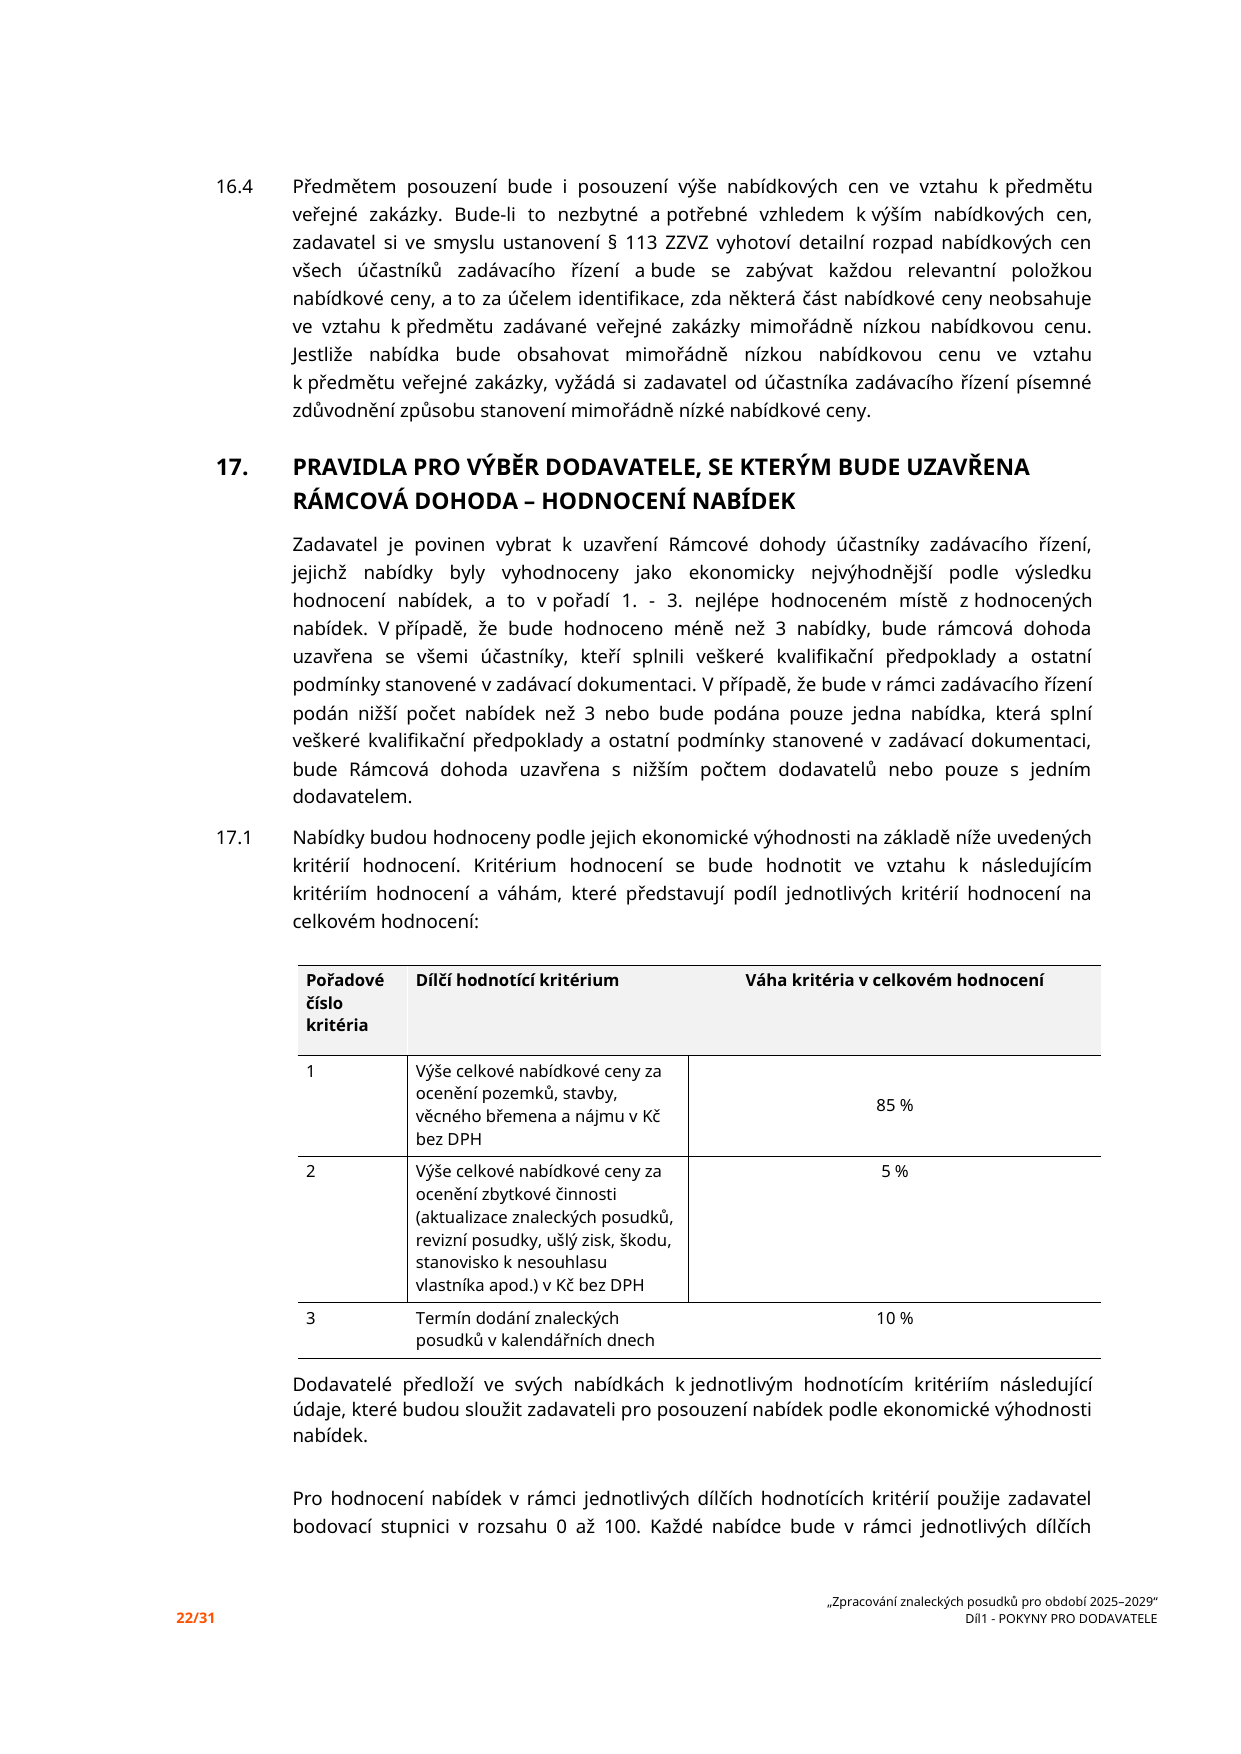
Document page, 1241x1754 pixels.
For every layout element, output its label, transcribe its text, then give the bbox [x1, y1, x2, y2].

table_header Pořadové číslo kritéria [298, 966, 407, 1055]
list Dodavatelé předloží ve svých nabídkách k jednotlivým hodnotícím kritériím následující údaje, které budou sloužit zadavateli pro posouzení nabídek podle ekonomické výhodnosti nabídek. [292, 1371, 1093, 1448]
text Nabídky budou hodnoceny podle jejich ekonomické výhodnosti na základě níže uvedených kritérií hodnocení. Kritérium hodnocení se bude hodnotit ve vztahu k následujícím kritériím hodnocení a váhám, které představují podíl jednotlivých kritérií hodnocení na celkovém hodnocení: [216, 824, 1093, 934]
table_header Váha kritéria v celkovém hodnocení [688, 966, 1101, 1055]
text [292, 1486, 1093, 1539]
table_cell Výše celkové nabídkové ceny za ocenění pozemků, stavby, věcného břemena a nájmu v Kč bez DPH [408, 1056, 688, 1156]
table_header Dílčí hodnotící kritérium [408, 966, 688, 1055]
table_cell 5 % [689, 1157, 1101, 1302]
list Zadavatel je povinen vybrat k uzavření Rámcové dohody účastníky zadávacího řízení, jejichž nabídky byly vyhodnoceny jako ekonomicky nejvýhodnější podle výsledku hodnocení nabídek, a to v pořadí 1. - 3. nejlépe hodnoceném místě z hodnocených nabídek. V případě, že bude hodnoceno méně než 3 nabídky, bude rámcová dohoda uzavřena se všemi účastníky, kteří splnili veškeré kvalifikační předpoklady a ostatní podmínky stanovené v zadávací dokumentaci. V případě, že bude v rámci zadávacího řízení podán nižší počet nabídek než 3 nebo bude podána pouze jedna nabídka, která splní veškeré kvalifikační předpoklady a ostatní podmínky stanovené v zadávací dokumentaci, bude Rámcová dohoda uzavřena s nižším počtem dodavatelů nebo pouze s jedním dodavatelem. [292, 532, 1093, 809]
text Předmětem posouzení bude i posouzení výše nabídkových cen ve vztahu k předmětu veřejné zakázky. Bude-li to nezbytné a potřebné vzhledem k výším nabídkových cen, zadavatel si ve smyslu ustanovení § 113 ZZVZ vyhotoví detailní rozpad nabídkových cen všech účastníků zadávacího řízení a bude se zabývat každou relevantní položkou nabídkové ceny, a to za účelem identifikace, zda některá část nabídkové ceny neobsahuje ve vztahu k předmětu zadávané veřejné zakázky mimořádně nízkou nabídkovou cenu. Jestliže nabídka bude obsahovat mimořádně nízkou nabídkovou cenu ve vztahu k předmětu veřejné zakázky, vyžádá si zadavatel od účastníka zadávacího řízení písemné zdůvodnění způsobu stanovení mimořádně nízké nabídkové ceny. [216, 173, 1093, 423]
table_cell Výše celkové nabídkové ceny za ocenění zbytkové činnosti (aktualizace znaleckých posudků, revizní posudky, ušlý zisk, škodu, stanovisko k nesouhlasu vlastníka apod.) v Kč bez DPH [408, 1157, 688, 1302]
text PRAVIDLA PRO VÝBĚR DODAVATELE, SE KTERÝM BUDE UZAVŘENA RÁMCOVÁ DOHODA – HODNOCENÍ nabídek [216, 450, 1093, 516]
table_cell Termín dodání znaleckých posudků v kalendářních dnech [408, 1303, 688, 1358]
table_cell 2 [298, 1157, 407, 1302]
table_cell 10 % [688, 1303, 1101, 1358]
table_cell 1 [298, 1056, 407, 1156]
table_cell 3 [298, 1303, 407, 1358]
table_cell 85 % [689, 1056, 1101, 1156]
